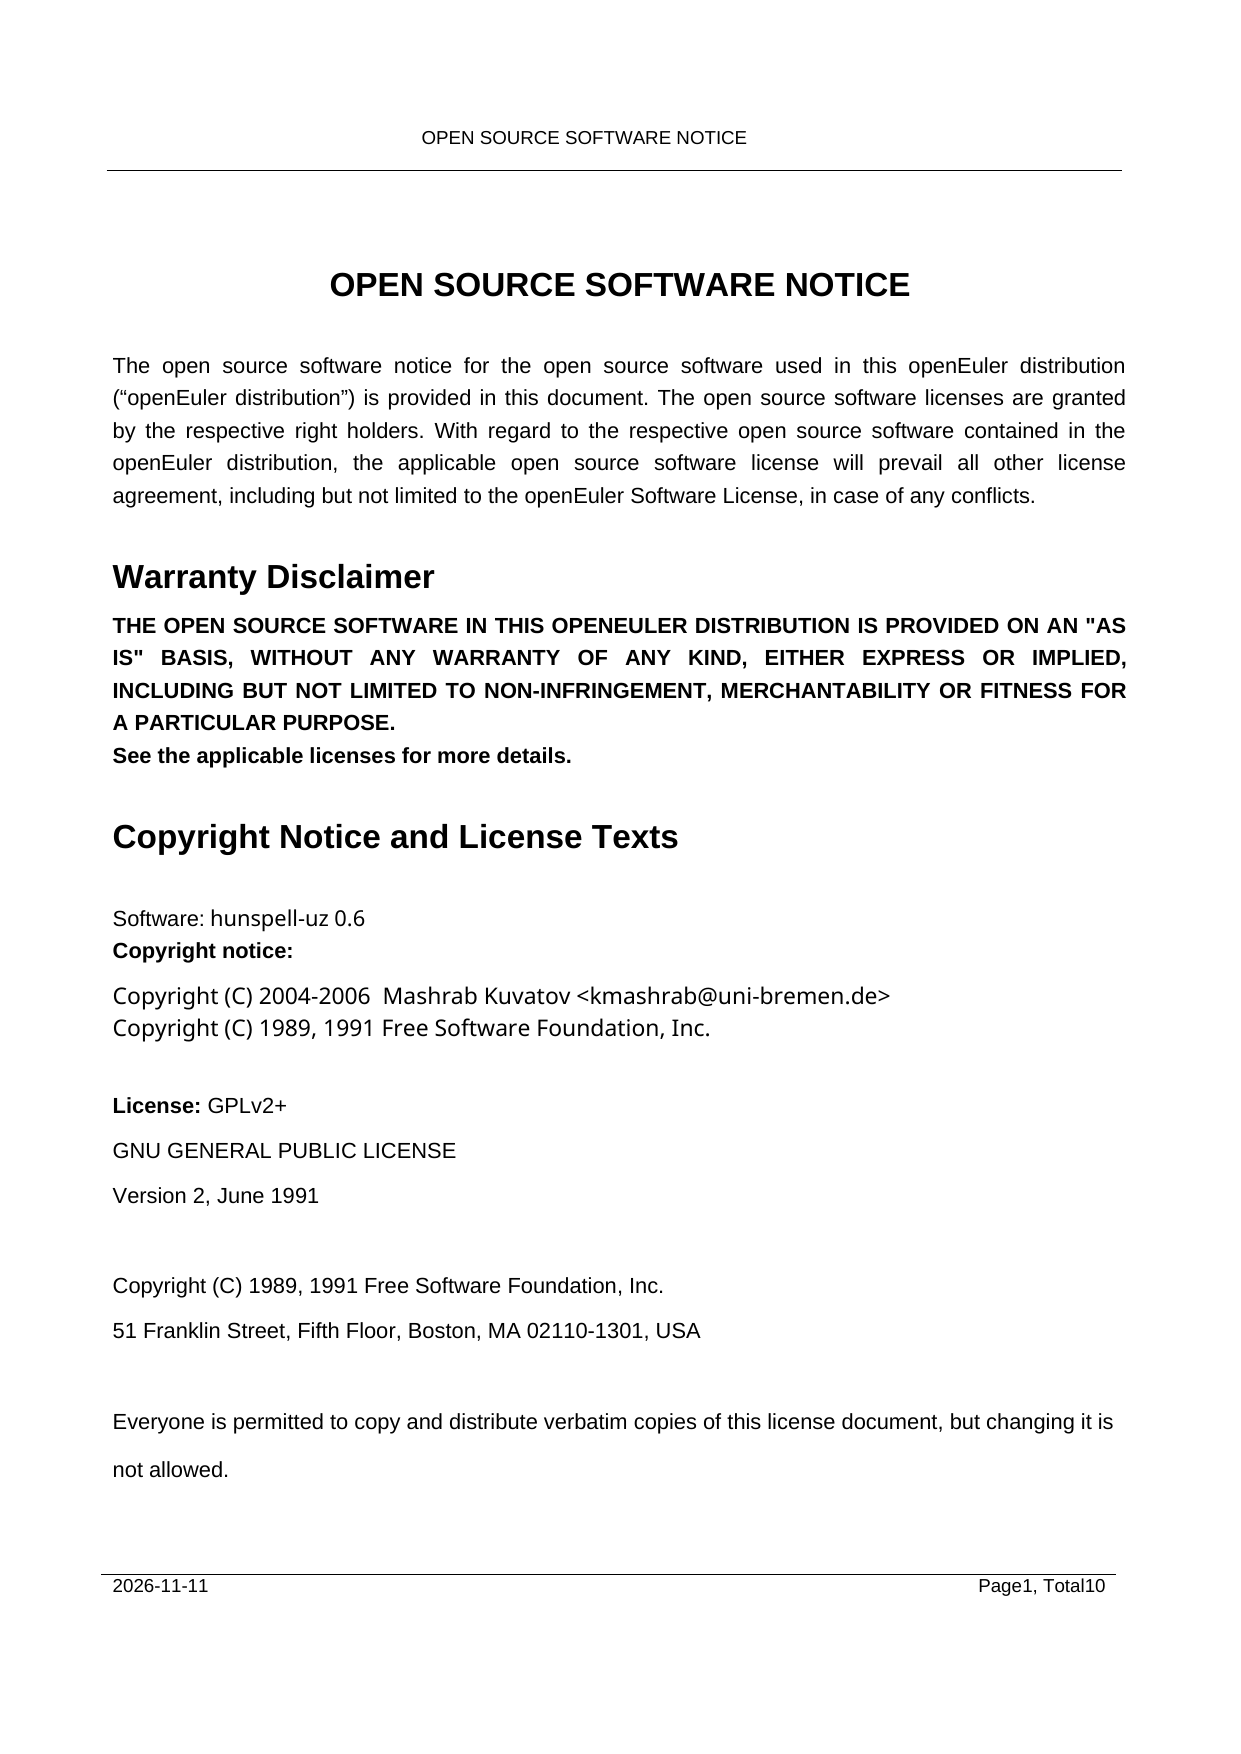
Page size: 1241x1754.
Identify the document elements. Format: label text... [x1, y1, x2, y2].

text Copyright notice: [112, 934, 1128, 966]
text Copyright (C) 1989, 1991 Free Software Foundation, Inc. [112, 1012, 1128, 1044]
text Software: hunspell-uz 0.6 [112, 901, 1128, 934]
text 51 Franklin Street, Fifth Floor, Boston, MA 02110-1301, USA [112, 1315, 1128, 1347]
text Copyright Notice and License Texts [112, 804, 1128, 869]
text OPEN SOURCE SOFTWARE NOTICE [112, 251, 1128, 316]
text GNU GENERAL PUBLIC LICENSE [112, 1134, 1128, 1167]
text Copyright (C) 2004-2006 Mashrab Kuvatov <kmashrab@uni-bremen.de> [112, 979, 1128, 1012]
text Everyone is permitted to copy and distribute verbatim copies of this license document, but changing it is not allowed. [112, 1405, 1128, 1486]
text Version 2, June 1991 [112, 1179, 1128, 1212]
text License: GPLv2+ [112, 1089, 1128, 1122]
text The open source software notice for the open source software used in this openEuler distribution (“openEuler distribution”) is provided in this document. The open source software licenses are granted by the respective right holders. With regard to the respective open source software contained in the openEuler distribution, the applicable open source software license will prevail all other license agreement, including but not limited to the openEuler Software License, in case of any conflicts. [112, 349, 1128, 511]
text Copyright (C) 1989, 1991 Free Software Foundation, Inc. [112, 1269, 1128, 1302]
text THE OPEN SOURCE SOFTWARE IN THIS OPENEULER DISTRIBUTION IS PROVIDED ON AN "AS IS" BASIS, WITHOUT ANY WARRANTY OF ANY KIND, EITHER EXPRESS OR IMPLIED, INCLUDING BUT NOT LIMITED TO NON-INFRINGEMENT, MERCHANTABILITY OR FITNESS FOR A PARTICULAR PURPOSE. See the applicable licenses for more details. [112, 609, 1128, 771]
text Warranty Disclaimer [112, 544, 1128, 609]
